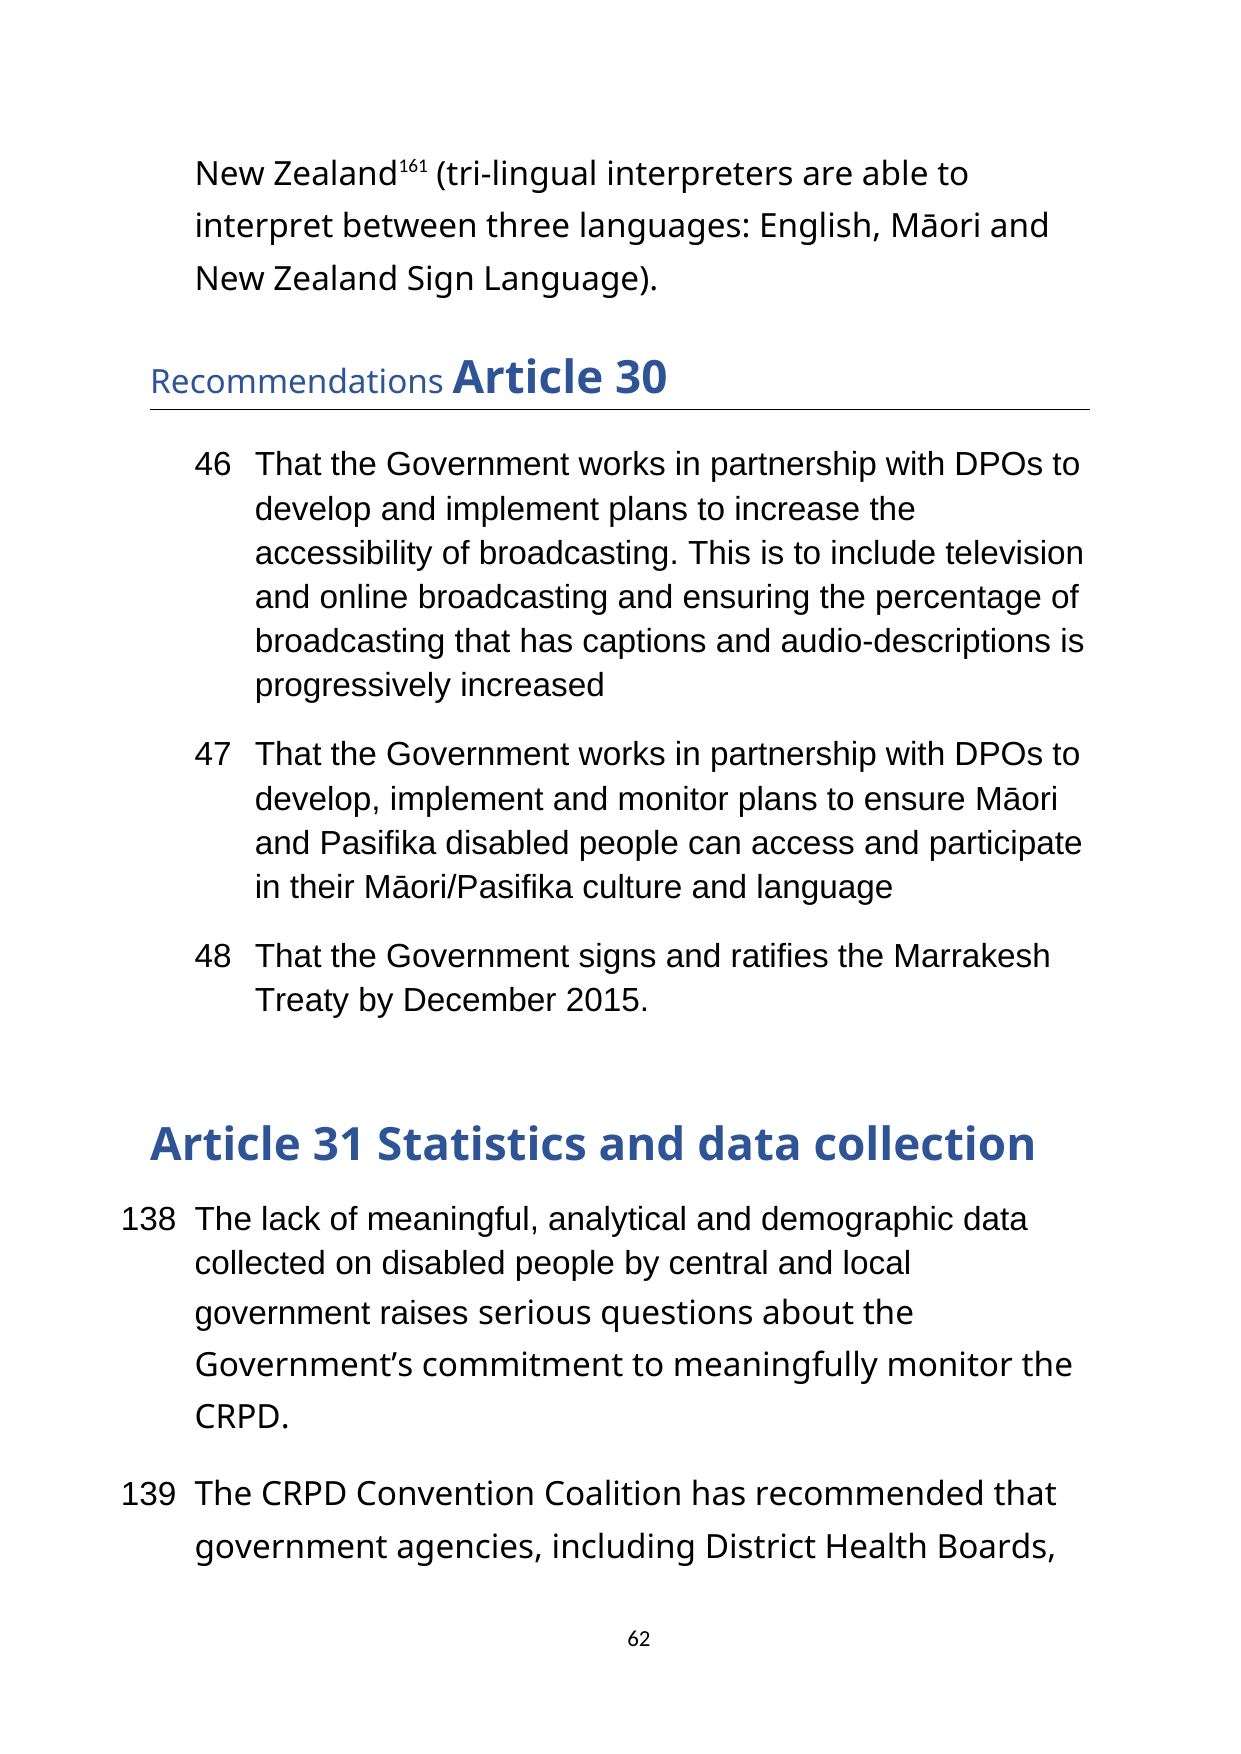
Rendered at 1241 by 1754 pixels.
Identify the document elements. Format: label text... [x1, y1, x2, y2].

list That the Government signs and ratifies the Marrakesh Treaty by December 2015. [194, 936, 1090, 1019]
list That the Government works in partnership with DPOs to develop, implement and monitor plans to ensure Māori and Pasifika disabled people can access and participate in their Māori/Pasifika culture and language [194, 734, 1090, 905]
list The lack of meaningful, analytical and demographic data collected on disabled people by central and local government raises serious questions about the Government’s commitment to meaningfully monitor the CRPD. [121, 1199, 1090, 1438]
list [121, 150, 1090, 300]
subtitle Recommendations Article 30 [150, 344, 1090, 409]
list That the Government works in partnership with DPOs to develop and implement plans to increase the accessibility of broadcasting. This is to include television and online broadcasting and ensuring the percentage of broadcasting that has captions and audio-descriptions is progressively increased [194, 444, 1090, 704]
subtitle Article 31 Statistics and data collection [150, 1112, 1090, 1174]
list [121, 1470, 1090, 1568]
